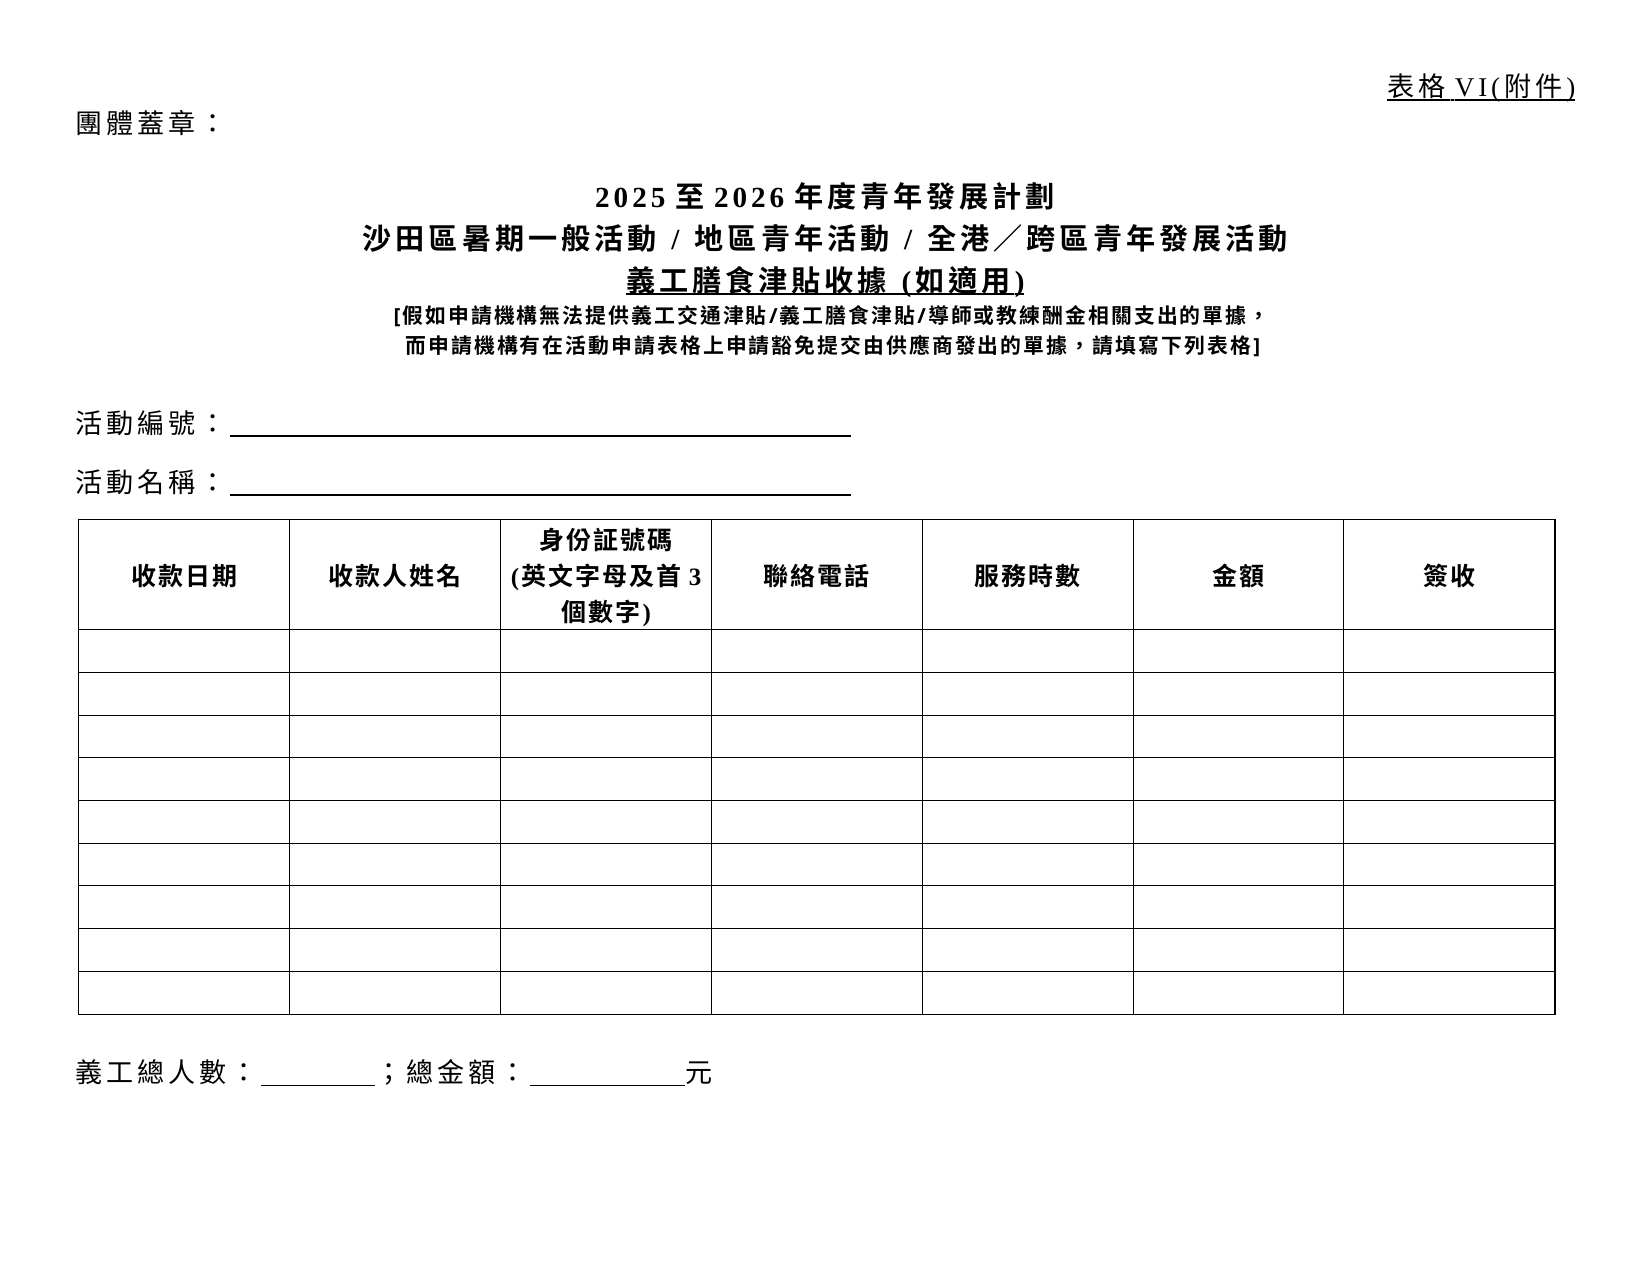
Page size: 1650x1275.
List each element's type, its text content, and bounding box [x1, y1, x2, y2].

table_cell [290, 972, 500, 1013]
table_cell [79, 844, 289, 885]
text 義工膳食津貼收據 (如適用) [75, 258, 1575, 299]
table_cell [79, 929, 289, 971]
table_cell [923, 758, 1133, 800]
table_cell [1344, 972, 1554, 1013]
table_cell [501, 758, 711, 800]
table_cell [1134, 929, 1343, 971]
table_cell [1134, 801, 1343, 843]
table_cell [290, 716, 500, 757]
table_header 身份証號碼 (英文字母及首3個數字) [501, 520, 711, 629]
text 義工總人數： ；總金額： 元 [75, 1051, 1575, 1091]
table_cell [712, 673, 922, 714]
table_cell [1344, 630, 1554, 672]
table_cell [290, 758, 500, 800]
table_cell [1134, 886, 1343, 928]
table_cell [712, 758, 922, 800]
table_cell [79, 758, 289, 800]
table_cell [290, 801, 500, 843]
table_cell [1134, 844, 1343, 885]
table_cell [1134, 716, 1343, 757]
table_cell [1134, 758, 1343, 800]
table_cell [1344, 716, 1554, 757]
text [假如申請機構無法提供義工交通津貼/義工膳食津貼/導師或教練酬金相關支出的單據， 而申請機構有在活動申請表格上申請豁免提交由供應商發出的單據，請填寫下列表格] [89, 299, 1575, 360]
table_cell [290, 673, 500, 714]
table_cell [501, 630, 711, 672]
table_cell [712, 886, 922, 928]
table_cell [923, 972, 1133, 1013]
table_cell [501, 844, 711, 885]
table_cell [501, 886, 711, 928]
table_cell [501, 673, 711, 714]
table_cell [923, 886, 1133, 928]
table_cell [290, 630, 500, 672]
text 活動名稱： [75, 461, 1575, 500]
table_cell [290, 844, 500, 885]
table_cell [923, 801, 1133, 843]
table_cell [712, 801, 922, 843]
table_cell [923, 716, 1133, 757]
table_cell [290, 929, 500, 971]
table_cell [923, 844, 1133, 885]
text 團體蓋章： [75, 102, 1575, 141]
table_header 收款人姓名 [290, 520, 500, 629]
text 2025至2026年度青年發展計劃 [75, 174, 1575, 216]
table_cell [1344, 929, 1554, 971]
table_cell [1134, 673, 1343, 714]
table_cell [501, 716, 711, 757]
table_cell [1344, 844, 1554, 885]
table_cell [712, 630, 922, 672]
table_cell [501, 929, 711, 971]
table_cell [1344, 801, 1554, 843]
table_header 金額 [1134, 520, 1343, 629]
table_cell [79, 630, 289, 672]
table_cell [1344, 886, 1554, 928]
text 活動編號： [75, 402, 1575, 441]
table_header 收款日期 [79, 520, 289, 629]
text 沙田區暑期一般活動 / 地區青年活動 / 全港／跨區青年發展活動 [75, 216, 1575, 258]
table_cell [923, 673, 1133, 714]
table_cell [1344, 758, 1554, 800]
table_cell [79, 972, 289, 1013]
table_cell [923, 630, 1133, 672]
table_cell [79, 673, 289, 714]
table_cell [1134, 972, 1343, 1013]
table_cell [712, 844, 922, 885]
table_cell [1134, 630, 1343, 672]
table_cell [712, 972, 922, 1013]
table_cell [290, 886, 500, 928]
table_cell [501, 972, 711, 1013]
table_cell [712, 929, 922, 971]
table_cell [79, 886, 289, 928]
table_header 簽收 [1344, 520, 1554, 629]
table_cell [1344, 673, 1554, 714]
table_cell [712, 716, 922, 757]
table_header 聯絡電話 [712, 520, 922, 629]
table_cell [79, 801, 289, 843]
table_cell [79, 716, 289, 757]
table_cell [501, 801, 711, 843]
table_header 服務時數 [923, 520, 1133, 629]
table_cell [923, 929, 1133, 971]
